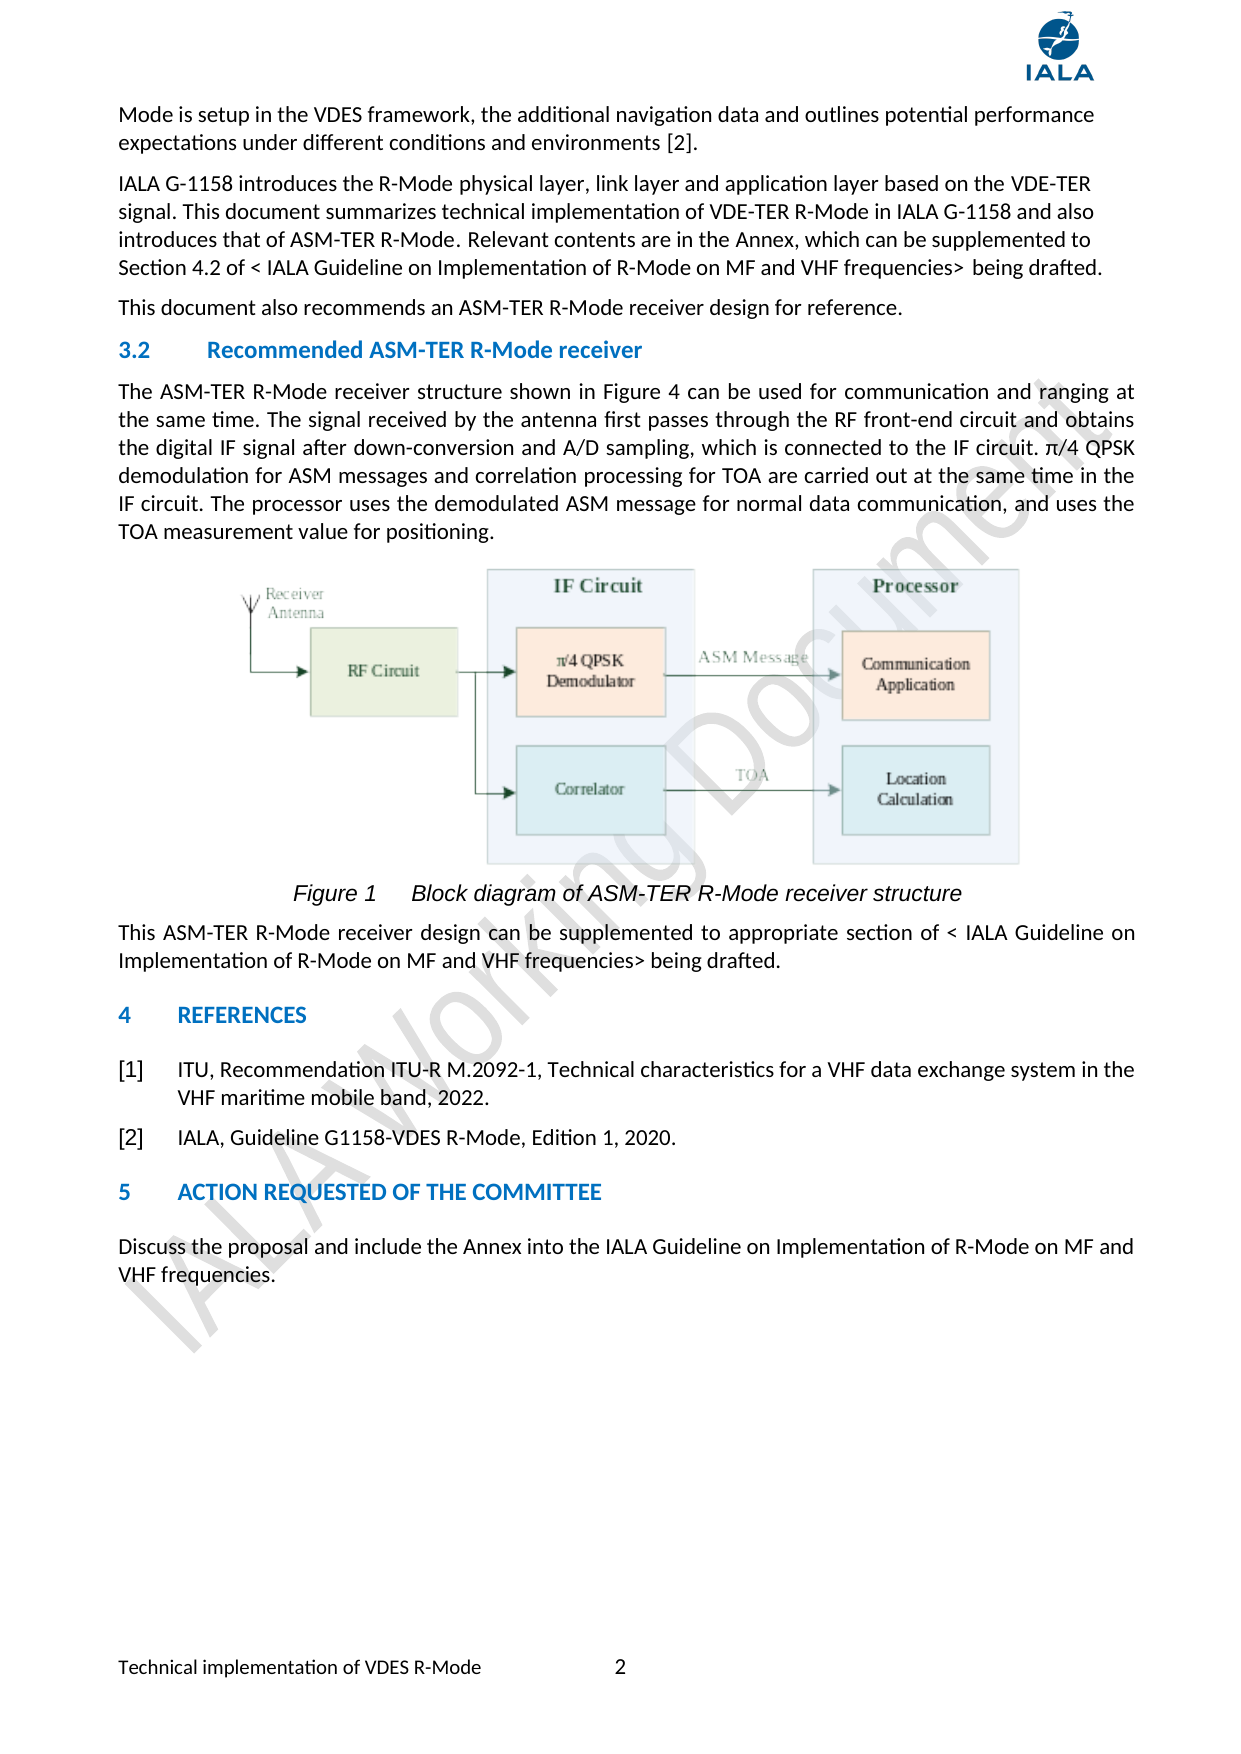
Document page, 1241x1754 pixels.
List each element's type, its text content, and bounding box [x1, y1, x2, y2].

text This document also recommends an ASM-TER R-Mode receiver design for reference. [118, 293, 1137, 321]
subtitle References [118, 999, 1137, 1030]
text ITU, Recommendation ITU-R M.2092-1, Technical characteristics for a VHF data exchange system in the VHF maritime mobile band, 2022. [118, 1055, 1137, 1111]
text Block diagram of ASM-TER R-Mode receiver structure [118, 879, 1137, 906]
picture [1011, 3, 1106, 96]
text Discuss the proposal and include the Annex into the IALA Guideline on Implementation of R-Mode on MF and VHF frequencies. [118, 1232, 1137, 1288]
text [118, 100, 1137, 156]
text The ASM-TER R-Mode receiver structure shown in Figure 4 can be used for communication and ranging at the same time. The signal received by the antenna first passes through the RF front-end circuit and obtains the digital IF signal after down-conversion and A/D sampling, which is connected to the IF circuit. π/4 QPSK demodulation for ASM messages and correlation processing for TOA are carried out at the same time in the IF circuit. The processor uses the demodulated ASM message for normal data communication, and uses the TOA measurement value for positioning. [118, 377, 1137, 545]
subtitle Recommended ASM-TER R-Mode receiver [118, 334, 1137, 364]
text This ASM-TER R-Mode receiver design can be supplemented to appropriate section of < IALA Guideline on Implementation of R-Mode on MF and VHF frequencies> being drafted. [118, 918, 1137, 974]
subtitle Action requested of the Committee [118, 1176, 1137, 1207]
text IALA G-1158 introduces the R-Mode physical layer, link layer and application layer based on the VDE-TER signal. This document summarizes technical implementation of VDE-TER R-Mode in IALA G-1158 and also introduces that of ASM-TER R-Mode. Relevant contents are in the Annex, which can be supplemented to Section 4.2 of < IALA Guideline on Implementation of R-Mode on MF and VHF frequencies> being drafted. [118, 169, 1137, 281]
text IALA, Guideline G1158-VDES R-Mode, Edition 1, 2020. [118, 1123, 1137, 1151]
